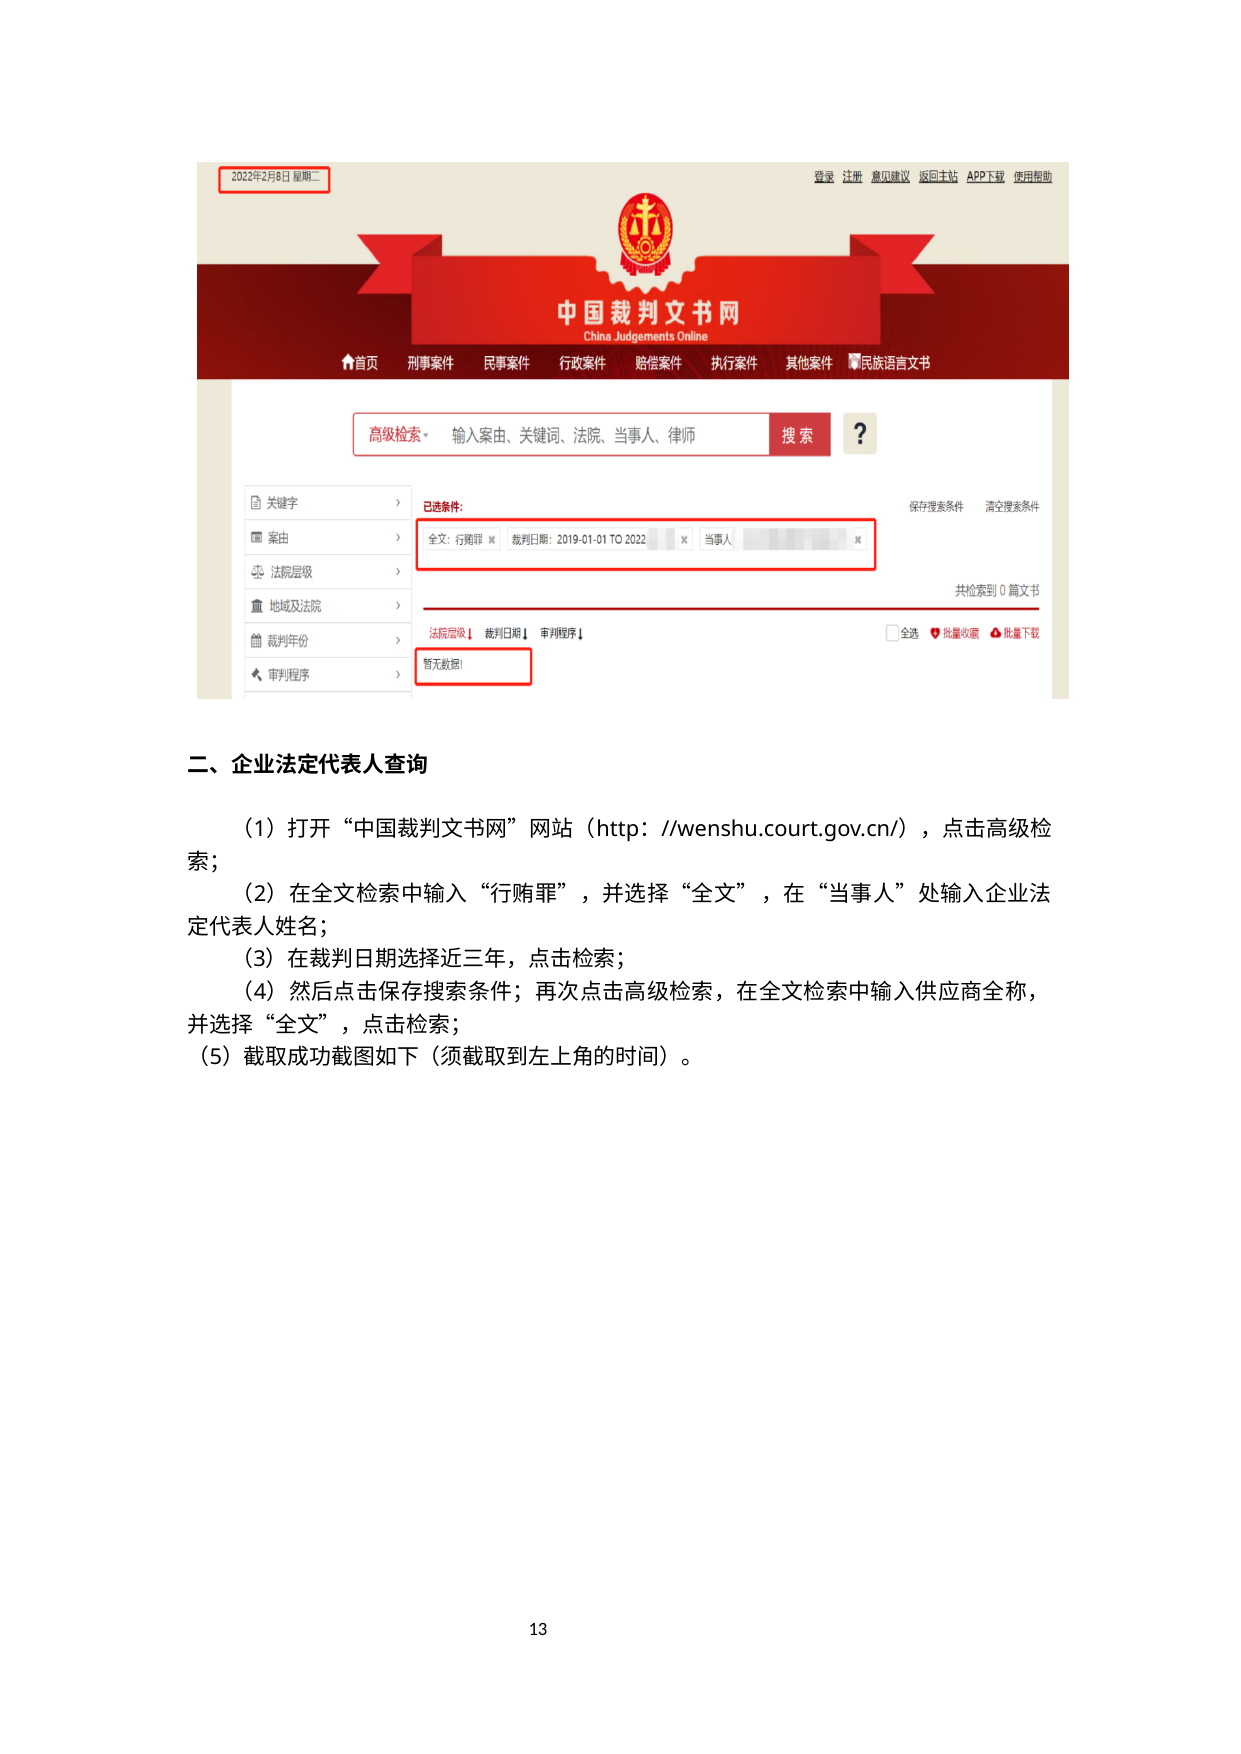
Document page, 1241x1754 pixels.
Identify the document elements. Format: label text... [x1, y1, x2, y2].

text （5）截取成功截图如下（须截取到左上角的时间）。 [187, 1039, 1053, 1071]
text （4）然后点击保存搜索条件；再次点击高级检索，在全文检索中输入供应商全称，并选择“全文”，点击检索； [187, 974, 1053, 1039]
picture [197, 162, 1069, 699]
text （1）打开“中国裁判文书网”网站（http：//wenshu.court.gov.cn/），点击高级检索； [187, 811, 1053, 876]
text （2）在全文检索中输入“行贿罪”，并选择“全文”，在“当事人”处输入企业法定代表人姓名； [187, 876, 1053, 941]
text （3）在裁判日期选择近三年，点击检索； [187, 941, 1053, 974]
